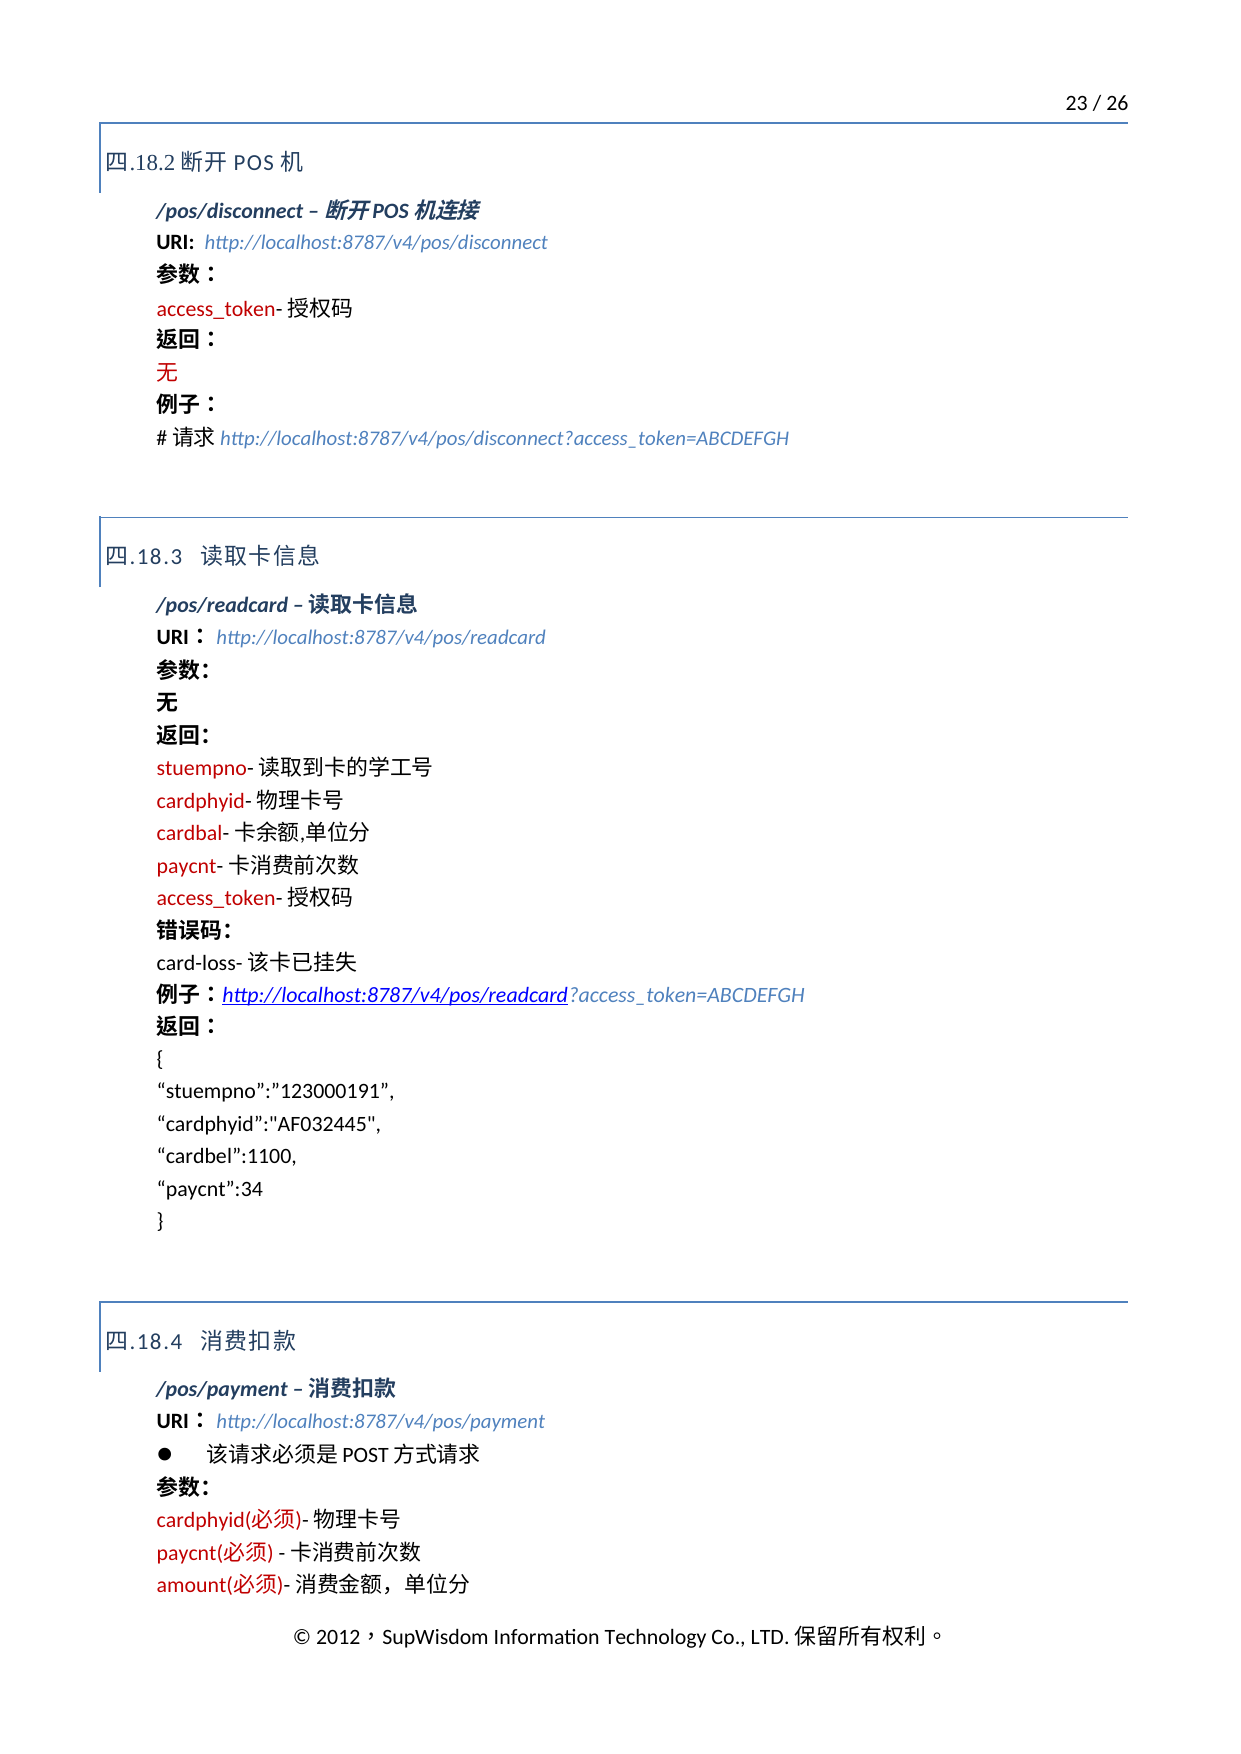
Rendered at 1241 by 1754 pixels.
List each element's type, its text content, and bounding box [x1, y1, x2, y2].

text 参数： [112, 258, 1128, 290]
text access_token- 授权码 [156, 880, 1128, 912]
subtitle 读取卡信息 [101, 518, 1128, 587]
text cardphyid(必须)- 物理卡号 [156, 1502, 1128, 1534]
text 无 [112, 355, 1128, 388]
text 参数： [156, 1469, 1128, 1502]
text access_token- 授权码 [156, 290, 1128, 323]
text URI: http://localhost:8787/v4/pos/disconnect [112, 225, 1128, 258]
text paycnt(必须) - 卡消费前次数 [156, 1534, 1128, 1567]
subtitle 消费扣款 [101, 1303, 1128, 1372]
text “cardbel”:1100, [156, 1140, 1128, 1172]
text 返回： [156, 717, 1128, 750]
text /pos/payment – 消费扣款 [134, 1372, 1106, 1404]
text URI： http://localhost:8787/v4/pos/readcard [156, 620, 1128, 652]
text 无 [156, 685, 1128, 717]
text “stuempno”:”123000191”, [156, 1075, 1128, 1107]
text 返回： [112, 323, 1128, 355]
text 参数： [156, 652, 1128, 685]
text cardbal- 卡余额,单位分 [156, 815, 1128, 847]
text cardphyid- 物理卡号 [156, 782, 1128, 815]
text # 请求http://localhost:8787/v4/pos/disconnect?access_token=ABCDEFGH [112, 420, 1128, 453]
text /pos/disconnect – 断开POS机连接 [134, 193, 1106, 225]
text { [156, 1042, 1128, 1075]
text URI： http://localhost:8787/v4/pos/payment [156, 1404, 1128, 1437]
text “paycnt”:34 [156, 1172, 1128, 1205]
text 例子：http://localhost:8787/v4/pos/readcard?access_token=ABCDEFGH [156, 977, 1128, 1010]
text } [156, 1205, 1128, 1237]
text 返回： [156, 1010, 1128, 1042]
text 错误码： [156, 912, 1128, 945]
subtitle 断开POS机 [101, 124, 1128, 193]
list 该请求必须是POST方式请求 [156, 1437, 1128, 1469]
text paycnt- 卡消费前次数 [156, 847, 1128, 880]
text card-loss- 该卡已挂失 [156, 945, 1128, 977]
text stuempno- 读取到卡的学工号 [156, 750, 1128, 782]
text “cardphyid”:"AF032445", [156, 1107, 1128, 1140]
text /pos/readcard – 读取卡信息 [134, 587, 1106, 620]
text amount(必须)- 消费金额，单位分 [156, 1567, 1128, 1599]
text 例子： [112, 388, 1128, 420]
